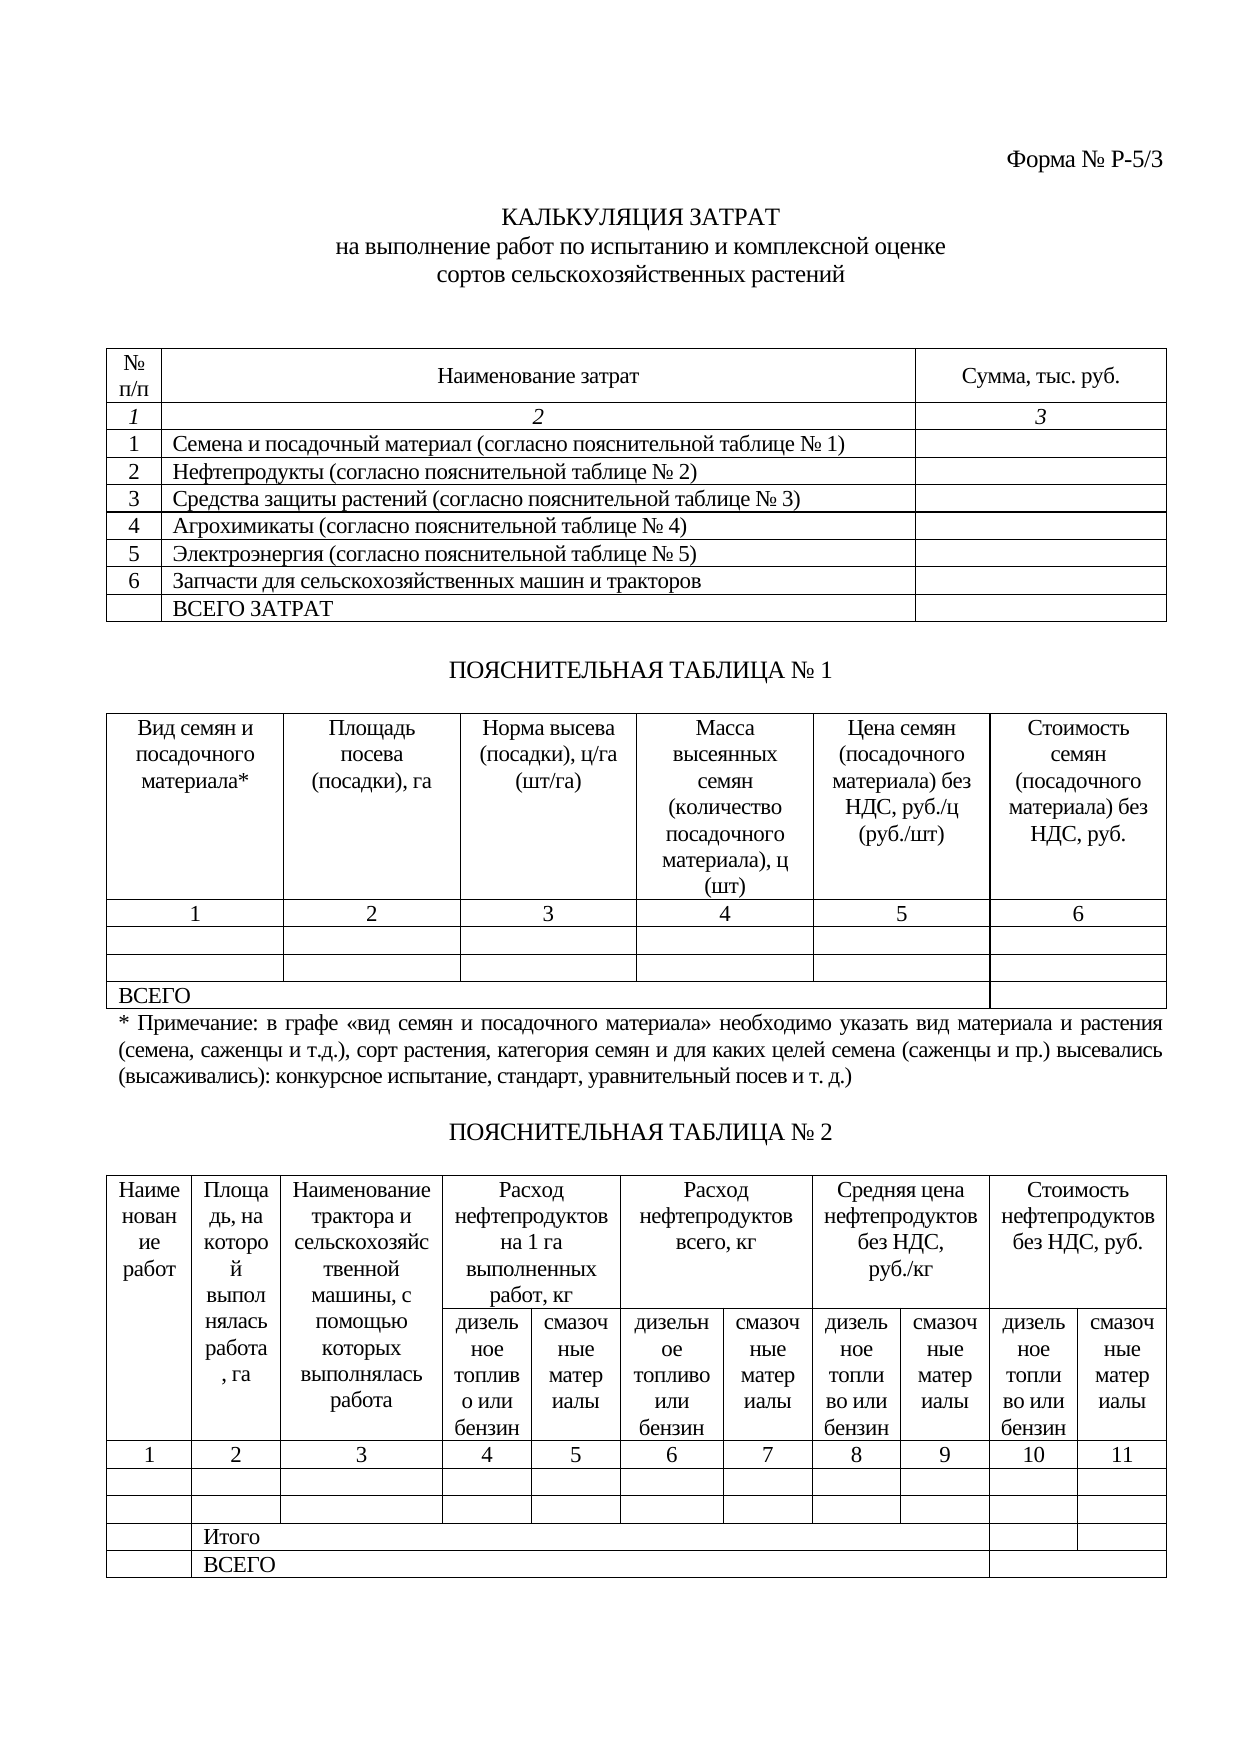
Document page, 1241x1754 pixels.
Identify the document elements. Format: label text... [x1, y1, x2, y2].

table_cell [916, 595, 1166, 621]
table_cell 5 [532, 1441, 620, 1468]
table_cell Нефтепродукты (согласно пояснительной таблице № 2) [162, 458, 915, 484]
table_cell [916, 540, 1166, 566]
table_cell [443, 1469, 531, 1495]
text ПОЯСНИТЕЛЬНАЯ ТАБЛИЦА № 1 [118, 656, 1163, 684]
table_cell [107, 955, 283, 981]
table_cell 2 [162, 403, 915, 429]
table_cell [916, 458, 1166, 484]
text Форма № Р-5/3 [118, 144, 1163, 173]
table_cell 1 [107, 430, 161, 457]
table_cell [192, 1469, 280, 1495]
table_cell [991, 982, 1166, 1008]
table_cell 4 [443, 1441, 531, 1468]
table_cell [107, 927, 283, 953]
table_cell 4 [107, 513, 161, 539]
table_header Наименование работ [107, 1176, 191, 1440]
table_cell [724, 1496, 812, 1522]
table_cell [637, 927, 813, 953]
table_cell [916, 513, 1166, 539]
table_cell 6 [621, 1441, 723, 1468]
table_cell [916, 430, 1166, 457]
table_header Расход нефтепродуктов на 1 га выполненных работ, кг [443, 1176, 620, 1307]
table_cell [107, 1524, 191, 1550]
table_cell дизельное топливо или бензин [621, 1309, 723, 1440]
table_cell [107, 1469, 191, 1495]
table_cell [281, 1496, 442, 1522]
table_cell Средства защиты растений (согласно пояснительной таблице № 3) [162, 485, 915, 511]
table_cell [107, 1496, 191, 1522]
table_cell 1 [107, 900, 283, 926]
table_cell 2 [284, 900, 460, 926]
table_cell Итого [192, 1524, 989, 1550]
table_cell 4 [637, 900, 813, 926]
text на выполнение работ по испытанию и комплексной оценке [118, 231, 1090, 259]
table_cell [916, 485, 1166, 511]
table_header Норма высева (посадки), ц/га (шт/га) [461, 714, 636, 899]
table_cell дизельное топливо или бензин [443, 1309, 531, 1440]
table_cell [192, 1496, 280, 1522]
table_cell [814, 955, 989, 981]
table_cell смазочные материалы [1078, 1309, 1166, 1440]
table_cell 5 [107, 540, 161, 566]
table_cell 3 [281, 1441, 442, 1468]
table_cell 3 [107, 485, 161, 511]
table_cell дизельное топливо или бензин [813, 1309, 900, 1440]
table_cell 9 [901, 1441, 989, 1468]
table_header Площадь посева (посадки), га [284, 714, 460, 899]
table_cell [901, 1469, 989, 1495]
table_cell 5 [814, 900, 989, 926]
table_cell 8 [813, 1441, 900, 1468]
table_cell [990, 1469, 1077, 1495]
table_cell смазочные материалы [901, 1309, 989, 1440]
table_cell [637, 955, 813, 981]
text * Примечание: в графе «вид семян и посадочного материала» необходимо указать вид материала и растения (семена, саженцы и т.д.), сорт растения, категория семян и для каких целей семена (саженцы и пр.) высевались (высаживались): конкурсное испытание, стандарт, уравнительный посев и т. д.) [118, 1009, 1163, 1088]
table_cell [1078, 1496, 1166, 1522]
table_cell [990, 1496, 1077, 1522]
table_cell 6 [991, 900, 1166, 926]
table_header № п/п [107, 349, 161, 402]
table_cell смазочные материалы [532, 1309, 620, 1440]
table_cell [991, 927, 1166, 953]
table_cell ВСЕГО [192, 1551, 989, 1577]
table_cell [991, 955, 1166, 981]
table_cell [813, 1469, 900, 1495]
table_cell дизельное топливо или бензин [990, 1309, 1077, 1440]
table_cell [284, 955, 460, 981]
table_cell [724, 1469, 812, 1495]
table_header Стоимость семян (посадочного материала) без НДС, руб. [991, 714, 1166, 899]
table_cell Запчасти для сельскохозяйственных машин и тракторов [162, 567, 915, 594]
table_header Средняя цена нефтепродуктов без НДС, руб./кг [813, 1176, 989, 1307]
table_header Цена семян (посадочного материала) без НДС, руб./ц (руб./шт) [814, 714, 989, 899]
text сортов сельскохозяйственных растений [118, 259, 1090, 288]
table_header Расход нефтепродуктов всего, кг [621, 1176, 812, 1307]
table_cell [990, 1551, 1166, 1577]
table_cell [901, 1496, 989, 1522]
table_cell ВСЕГО ЗАТРАТ [162, 595, 915, 621]
table_cell 1 [107, 403, 161, 429]
table_cell 3 [916, 403, 1166, 429]
table_header Вид семян и посадочного материала* [107, 714, 283, 899]
table_cell 7 [724, 1441, 812, 1468]
table_cell [813, 1496, 900, 1522]
table_cell Электроэнергия (согласно пояснительной таблице № 5) [162, 540, 915, 566]
table_cell 2 [192, 1441, 280, 1468]
table_cell [621, 1469, 723, 1495]
table_cell [461, 927, 636, 953]
table_cell [532, 1496, 620, 1522]
table_cell 10 [990, 1441, 1077, 1468]
table_cell [107, 595, 161, 621]
table_cell [990, 1524, 1077, 1550]
table_cell Семена и посадочный материал (согласно пояснительной таблице № 1) [162, 430, 915, 457]
table_cell 2 [107, 458, 161, 484]
text КАЛЬКУЛЯЦИЯ ЗАТРАТ [118, 202, 1163, 231]
table_header Сумма, тыс. руб. [916, 349, 1166, 402]
table_cell [443, 1496, 531, 1522]
table_cell [284, 927, 460, 953]
table_cell [814, 927, 989, 953]
table_cell 11 [1078, 1441, 1166, 1468]
table_cell [1078, 1469, 1166, 1495]
table_cell 1 [107, 1441, 191, 1468]
table_header Площадь, на которой выполнялась работа, га [192, 1176, 280, 1440]
table_header Масса высеянных семян (количество посадочного материала), ц (шт) [637, 714, 813, 899]
table_cell [621, 1496, 723, 1522]
table_cell [916, 567, 1166, 594]
table_cell 3 [461, 900, 636, 926]
table_cell [107, 1551, 191, 1577]
table_cell [281, 1469, 442, 1495]
table_cell [461, 955, 636, 981]
table_header Наименование трактора и сельскохозяйственной машины, с помощью которых выполнялась работа [281, 1176, 442, 1440]
table_header Наименование затрат [162, 349, 915, 402]
text ПОЯСНИТЕЛЬНАЯ ТАБЛИЦА № 2 [118, 1117, 1163, 1146]
table_cell [1078, 1524, 1166, 1550]
table_cell Агрохимикаты (согласно пояснительной таблице № 4) [162, 513, 915, 539]
table_cell 6 [107, 567, 161, 594]
table_cell ВСЕГО [107, 982, 989, 1008]
table_cell [532, 1469, 620, 1495]
table_header Стоимость нефтепродуктов без НДС, руб. [990, 1176, 1166, 1307]
table_cell смазочные материалы [724, 1309, 812, 1440]
